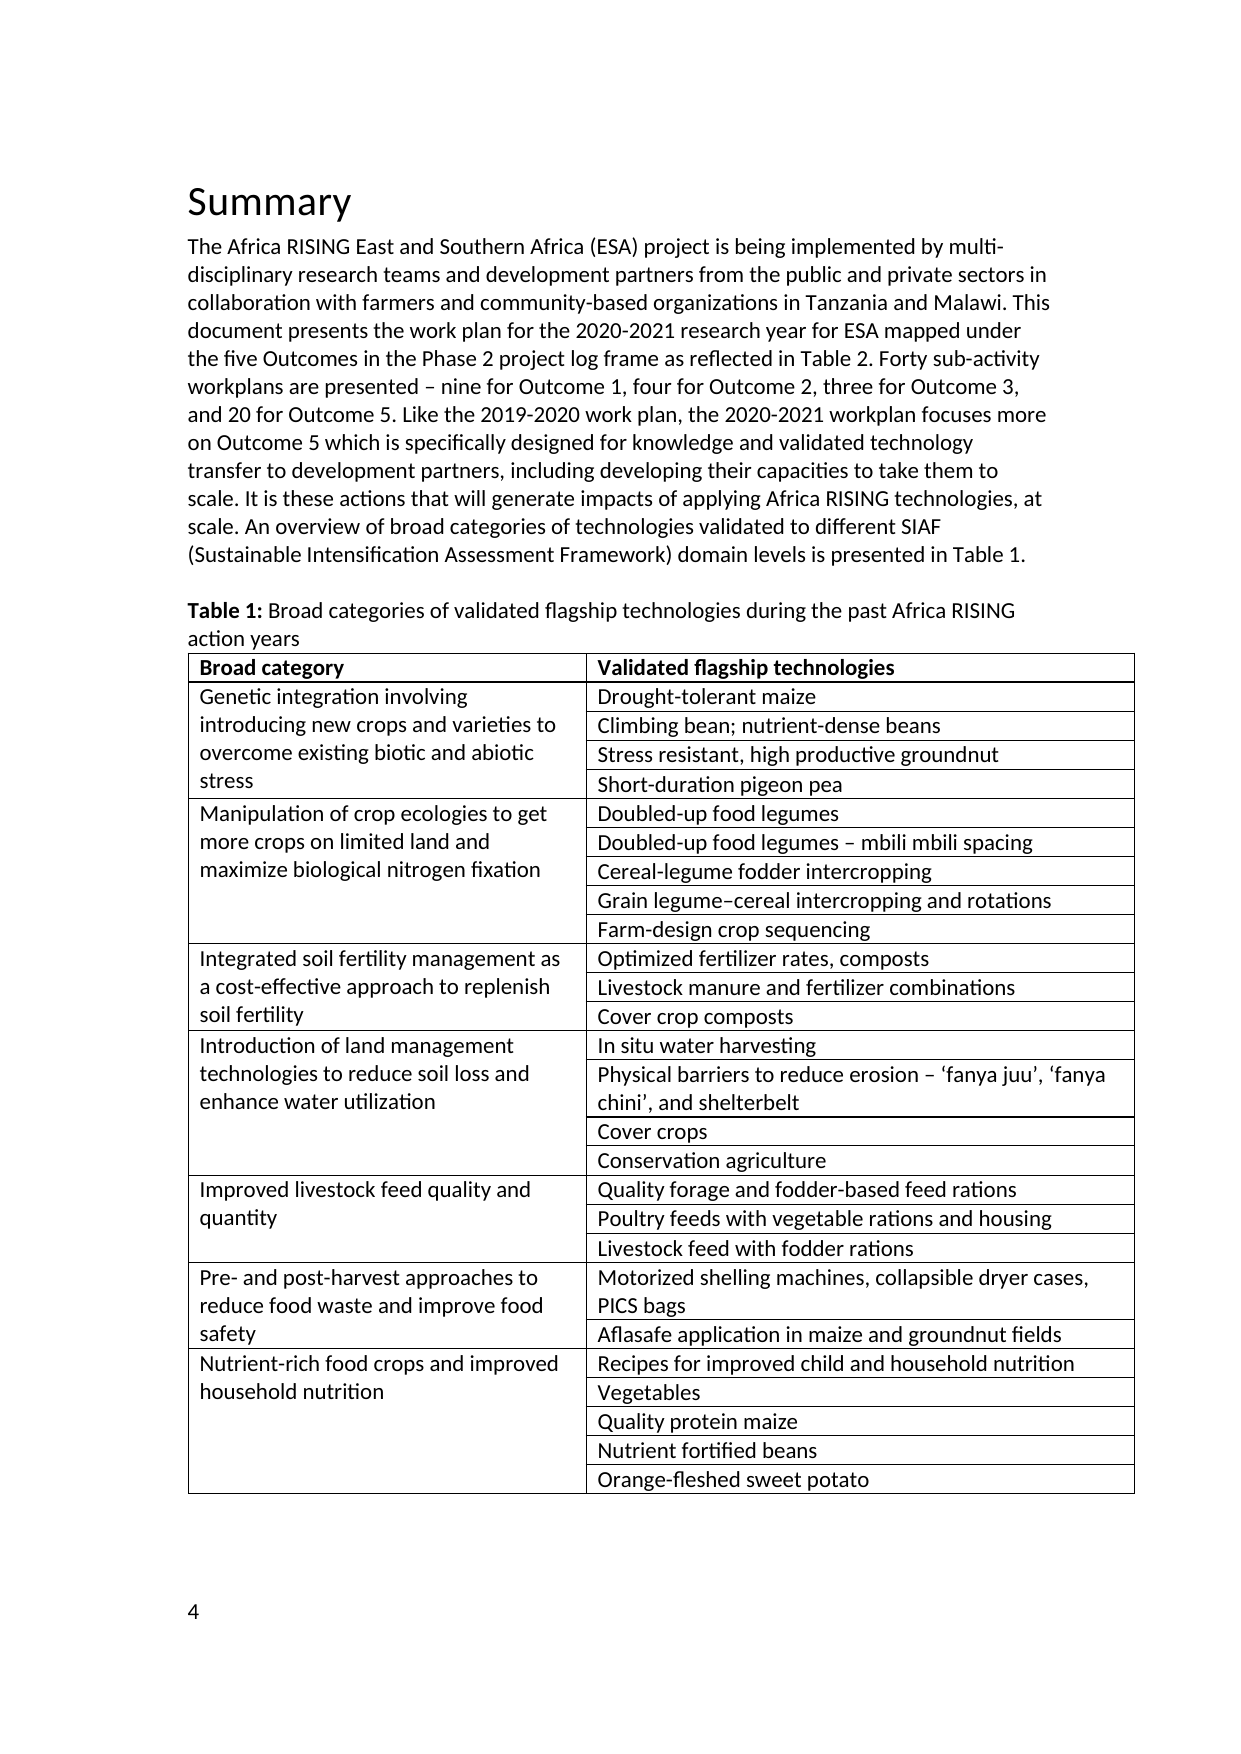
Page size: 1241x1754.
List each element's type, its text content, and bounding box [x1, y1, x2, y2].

table_cell Doubled-up food legumes – mbili mbili spacing [587, 828, 1134, 856]
table_cell Orange-fleshed sweet potato [587, 1465, 1134, 1493]
table_cell In situ water harvesting [587, 1031, 1134, 1059]
table_cell Livestock manure and fertilizer combinations [587, 973, 1134, 1001]
table_cell Short-duration pigeon pea [587, 770, 1134, 798]
text Table 1: Broad categories of validated flagship technologies during the past Africa RISING action years [187, 596, 1053, 652]
table_cell Nutrient-rich food crops and improved household nutrition [189, 1349, 586, 1493]
table_header Broad category [189, 654, 586, 681]
table_cell Introduction of land management technologies to reduce soil loss and enhance water utilization [189, 1031, 586, 1174]
table_cell Livestock feed with fodder rations [587, 1234, 1134, 1262]
table_cell Stress resistant, high productive groundnut [587, 741, 1134, 769]
table_cell Vegetables [587, 1378, 1134, 1406]
text The Africa RISING East and Southern Africa (ESA) project is being implemented by multi-disciplinary research teams and development partners from the public and private sectors in collaboration with farmers and community-based organizations in Tanzania and Malawi. This document presents the work plan for the 2020-2021 research year for ESA mapped under the five Outcomes in the Phase 2 project log frame as reflected in Table 2. Forty sub-activity workplans are presented – nine for Outcome 1, four for Outcome 2, three for Outcome 3, and 20 for Outcome 5. Like the 2019-2020 work plan, the 2020-2021 workplan focuses more on Outcome 5 which is specifically designed for knowledge and validated technology transfer to development partners, including developing their capacities to take them to scale. It is these actions that will generate impacts of applying Africa RISING technologies, at scale. An overview of broad categories of technologies validated to different SIAF (Sustainable Intensification Assessment Framework) domain levels is presented in Table 1. [187, 232, 1053, 568]
table_cell Quality forage and fodder-based feed rations [587, 1176, 1134, 1203]
table_cell Climbing bean; nutrient-dense beans [587, 712, 1134, 739]
table_cell Poultry feeds with vegetable rations and housing [587, 1205, 1134, 1233]
table_cell Pre- and post-harvest approaches to reduce food waste and improve food safety [189, 1263, 586, 1348]
table_cell Doubled-up food legumes [587, 799, 1134, 827]
table_cell Cover crops [587, 1118, 1134, 1145]
table_cell Manipulation of crop ecologies to get more crops on limited land and maximize biological nitrogen fixation [189, 799, 586, 943]
table_cell Farm-design crop sequencing [587, 915, 1134, 943]
table_cell Cover crop composts [587, 1002, 1134, 1030]
table_cell Quality protein maize [587, 1407, 1134, 1435]
table_cell Motorized shelling machines, collapsible dryer cases, PICS bags [587, 1263, 1134, 1319]
table_cell Optimized fertilizer rates, composts [587, 944, 1134, 972]
table_cell Cereal-legume fodder intercropping [587, 857, 1134, 885]
table_cell Recipes for improved child and household nutrition [587, 1349, 1134, 1377]
table_header Validated flagship technologies [587, 654, 1134, 681]
table_cell Integrated soil fertility management as a cost-effective approach to replenish soil fertility [189, 944, 586, 1030]
table_cell Aflasafe application in maize and groundnut fields [587, 1320, 1134, 1348]
subtitle Summary [187, 175, 1053, 226]
table_cell Improved livestock feed quality and quantity [189, 1176, 586, 1262]
table_cell Drought-tolerant maize [587, 683, 1134, 711]
table_cell Grain legume–cereal intercropping and rotations [587, 886, 1134, 914]
table_cell Nutrient fortified beans [587, 1436, 1134, 1464]
table_cell Conservation agriculture [587, 1146, 1134, 1174]
table_cell Genetic integration involving introducing new crops and varieties to overcome existing biotic and abiotic stress [189, 683, 586, 798]
table_cell Physical barriers to reduce erosion – ‘fanya juu’, ‘fanya chini’, and shelterbelt [587, 1060, 1134, 1116]
